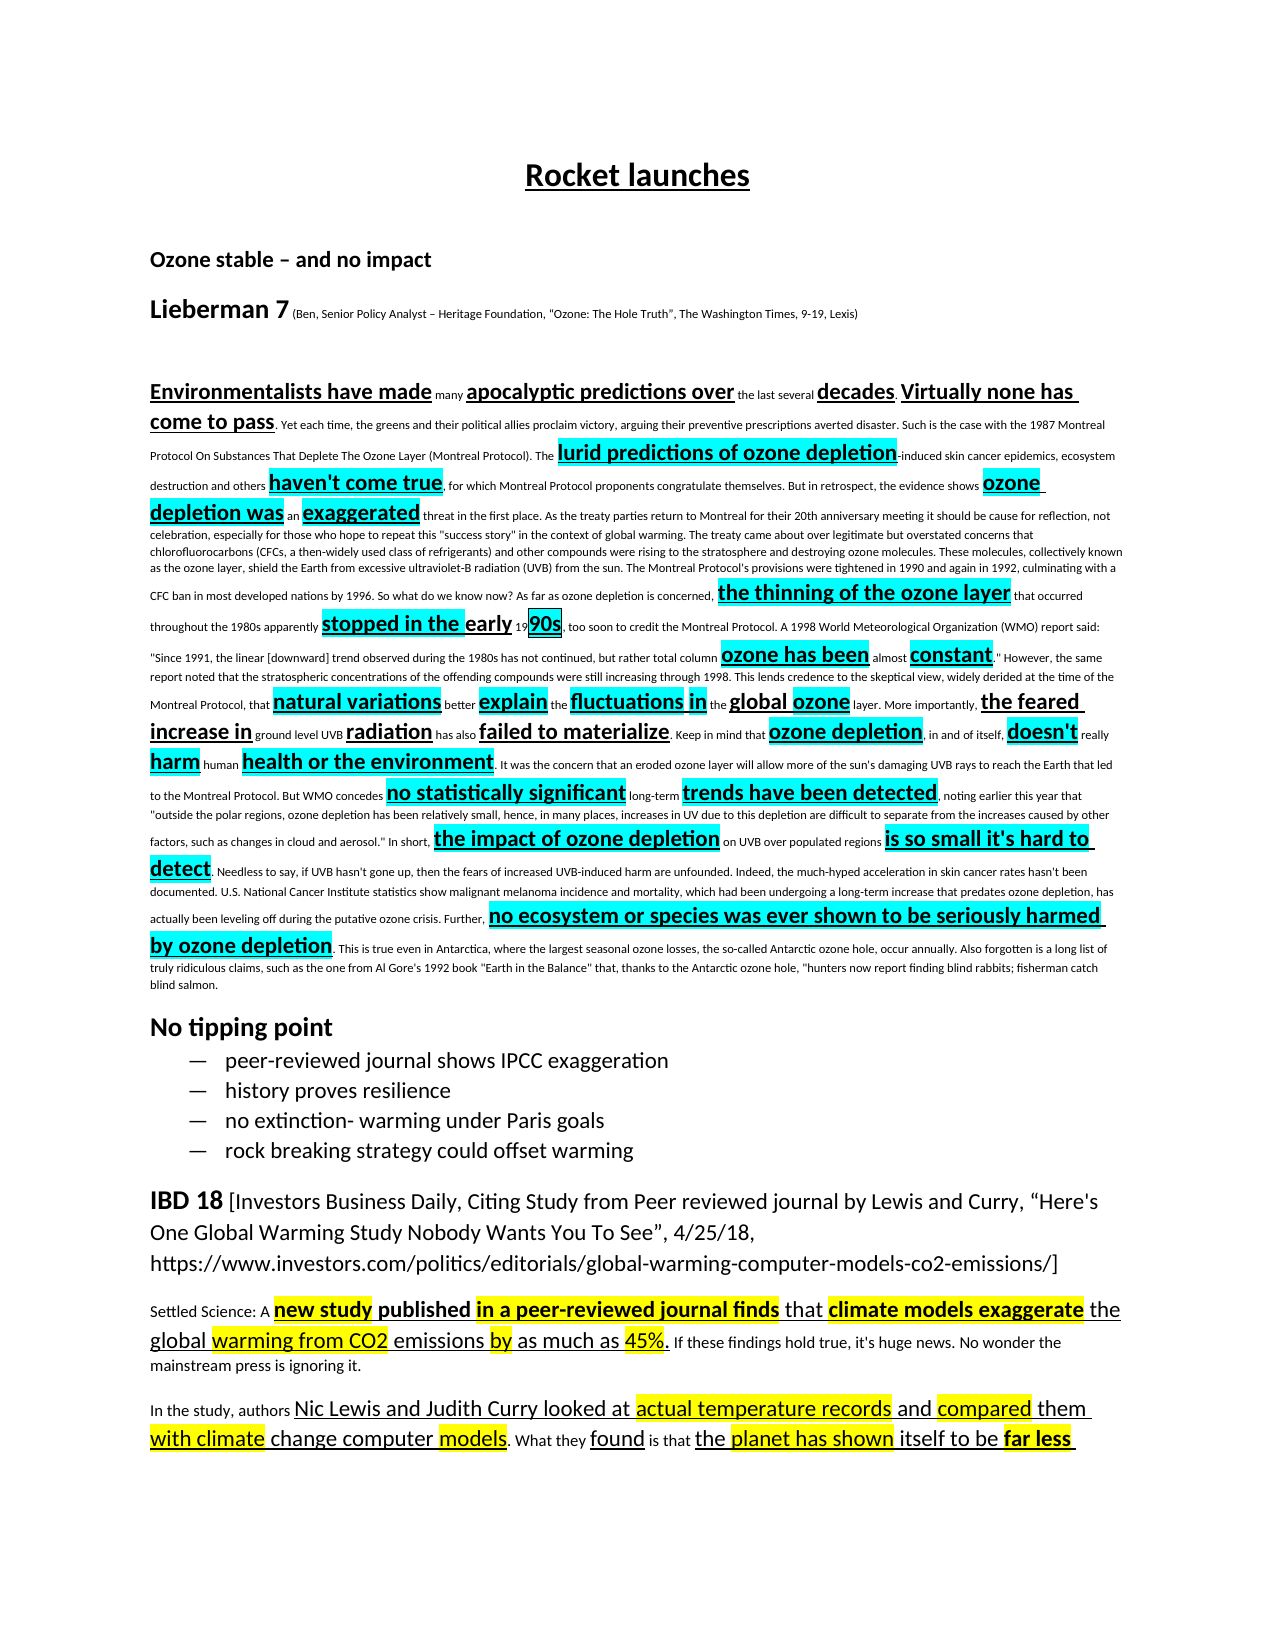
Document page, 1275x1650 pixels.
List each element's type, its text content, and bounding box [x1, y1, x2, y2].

list history proves resilience [187, 1076, 1125, 1104]
list rock breaking strategy could offset warming [187, 1136, 1125, 1164]
text Lieberman 7 (Ben, Senior Policy Analyst – Heritage Foundation, “Ozone: The Hole Truth”, The Washington Times, 9-19, Lexis) [150, 292, 1125, 325]
subtitle Rocket launches [150, 154, 1125, 195]
text Ozone stable – and no impact [150, 245, 1125, 273]
list no extinction- warming under Paris goals [187, 1106, 1125, 1134]
text Settled Science: A new study published in a peer-reviewed journal finds that climate models exaggerate the global warming from CO2 emissions by as much as 45%. If these findings hold true, it's huge news. No wonder the mainstream press is ignoring it. [150, 1296, 1125, 1376]
subtitle No tipping point [150, 1010, 1125, 1043]
list peer-reviewed journal shows IPCC exaggeration [187, 1046, 1125, 1074]
text Environmentalists have made many apocalyptic predictions over the last several decades. Virtually none has come to pass. Yet each time, the greens and their political allies proclaim victory, arguing their preventive prescriptions averted disaster. Such is the case with the 1987 Montreal Protocol On Substances That Deplete The Ozone Layer (Montreal Protocol). The lurid predictions of ozone depletion-induced skin cancer epidemics, ecosystem destruction and others haven't come true, for which Montreal Protocol proponents congratulate themselves. But in retrospect, the evidence shows ozone depletion was an exaggerated threat in the first place. As the treaty parties return to Montreal for their 20th anniversary meeting it should be cause for reflection, not celebration, especially for those who hope to repeat this "success story" in the context of global warming. The treaty came about over legitimate but overstated concerns that chlorofluorocarbons (CFCs, a then-widely used class of refrigerants) and other compounds were rising to the stratosphere and destroying ozone molecules. These molecules, collectively known as the ozone layer, shield the Earth from excessive ultraviolet-B radiation (UVB) from the sun. The Montreal Protocol's provisions were tightened in 1990 and again in 1992, culminating with a CFC ban in most developed nations by 1996. So what do we know now? As far as ozone depletion is concerned, the thinning of the ozone layer that occurred throughout the 1980s apparently stopped in the early 1990s, too soon to credit the Montreal Protocol. A 1998 World Meteorological Organization (WMO) report said: "Since 1991, the linear [downward] trend observed during the 1980s has not continued, but rather total column ozone has been almost constant." However, the same report noted that the stratospheric concentrations of the offending compounds were still increasing through 1998. This lends credence to the skeptical view, widely derided at the time of the Montreal Protocol, that natural variations better explain the fluctuations in the global ozone layer. More importantly, the feared increase in ground level UVB radiation has also failed to materialize. Keep in mind that ozone depletion, in and of itself, doesn't really harm human health or the environment. It was the concern that an eroded ozone layer will allow more of the sun's damaging UVB rays to reach the Earth that led to the Montreal Protocol. But WMO concedes no statistically significant long-term trends have been detected, noting earlier this year that "outside the polar regions, ozone depletion has been relatively small, hence, in many places, increases in UV due to this depletion are difficult to separate from the increases caused by other factors, such as changes in cloud and aerosol." In short, the impact of ozone depletion on UVB over populated regions is so small it's hard to detect. Needless to say, if UVB hasn't gone up, then the fears of increased UVB-induced harm are unfounded. Indeed, the much-hyped acceleration in skin cancer rates hasn't been documented. U.S. National Cancer Institute statistics show malignant melanoma incidence and mortality, which had been undergoing a long-term increase that predates ozone depletion, has actually been leveling off during the putative ozone crisis. Further, no ecosystem or species was ever shown to be seriously harmed by ozone depletion. This is true even in Antarctica, where the largest seasonal ozone losses, the so-called Antarctic ozone hole, occur annually. Also forgotten is a long list of truly ridiculous claims, such as the one from Al Gore's 1992 book "Earth in the Balance" that, thanks to the Antarctic ozone hole, "hunters now report finding blind rabbits; fisherman catch blind salmon. [150, 377, 1125, 992]
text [150, 1394, 1125, 1452]
text IBD 18 [Investors Business Daily, Citing Study from Peer reviewed journal by Lewis and Curry, “Here's One Global Warming Study Nobody Wants You To See”, 4/25/18, https://www.investors.com/politics/editorials/global-warming-computer-models-co2-emissions/] [150, 1183, 1125, 1277]
